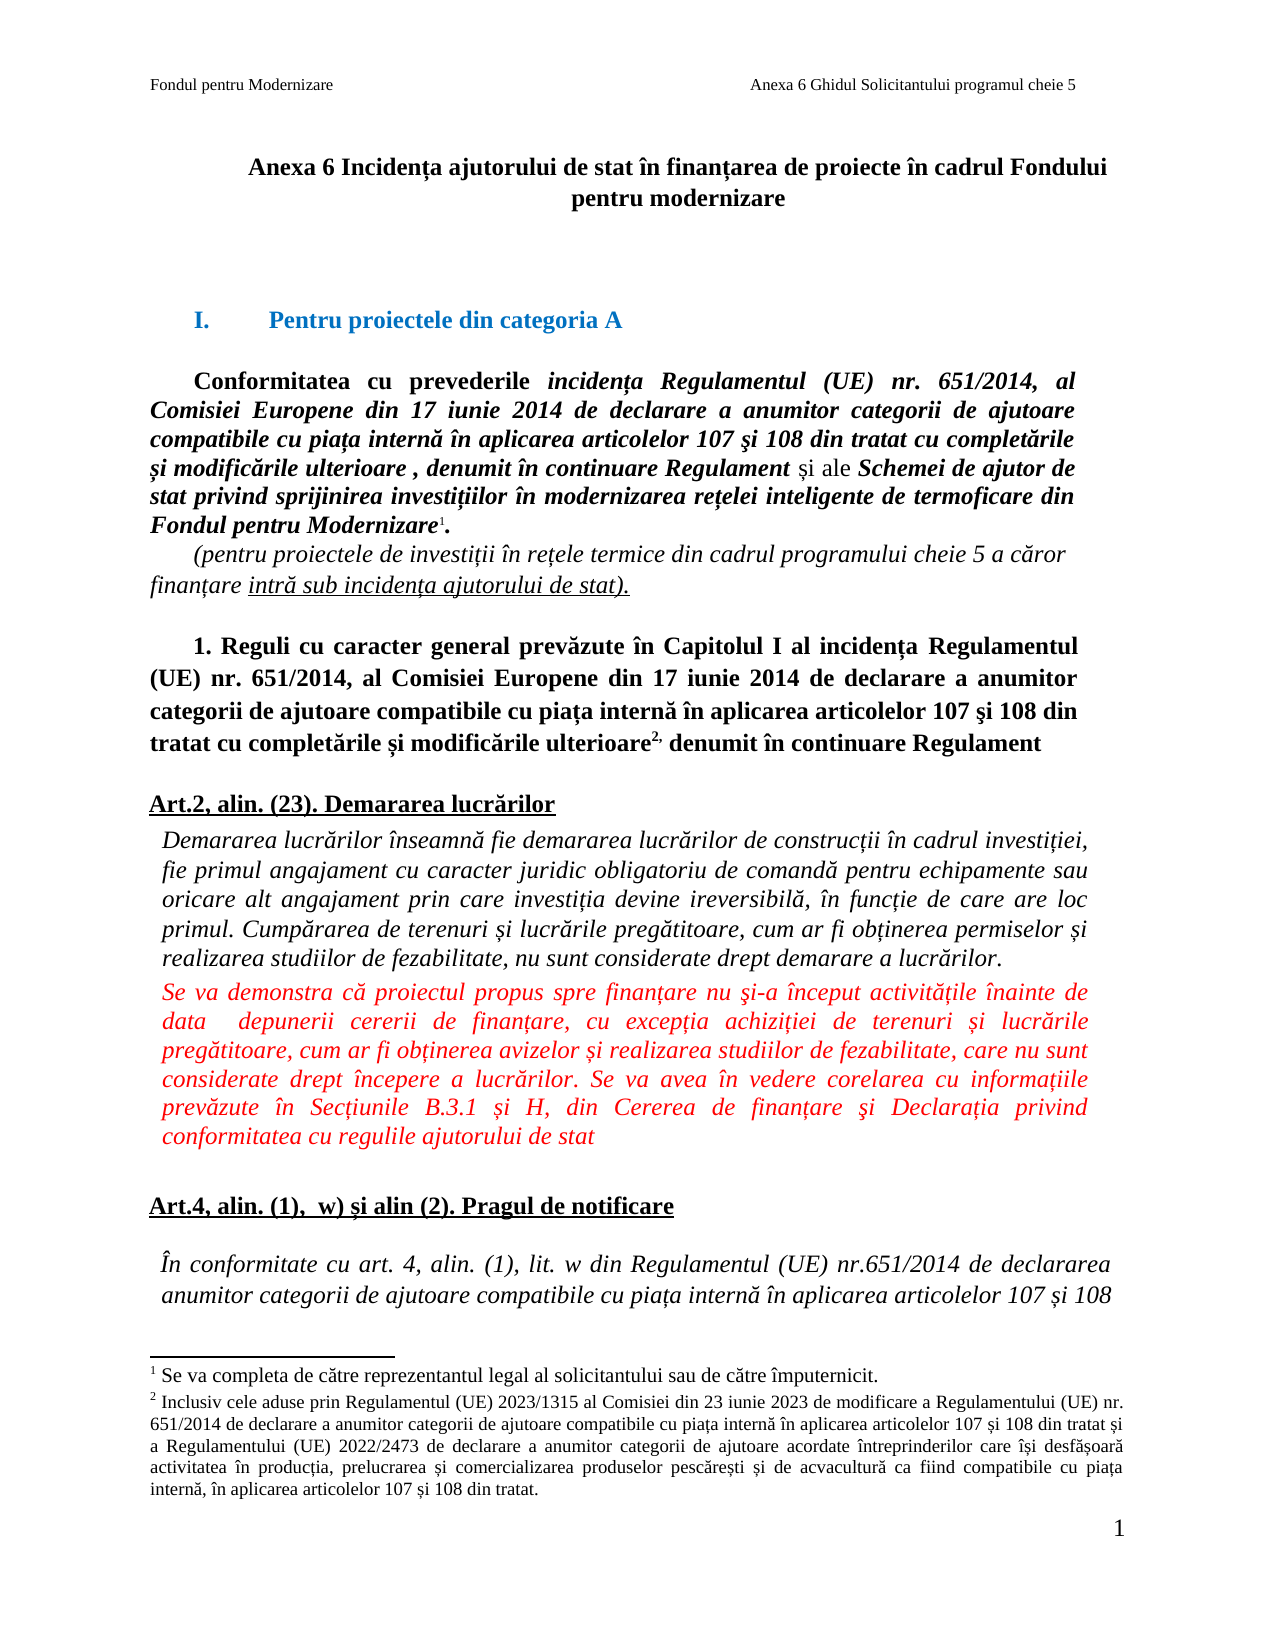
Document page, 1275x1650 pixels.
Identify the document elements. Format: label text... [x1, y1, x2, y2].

text Anexa 6 Incidența ajutorului de stat în finanțarea de proiecte în cadrul Fondului pentru modernizare [230, 152, 1125, 212]
table_cell Se va demonstra că proiectul propus spre finanțare nu şi-a început activitățile înainte de data depunerii cererii de finanțare, cu excepția achiziției de terenuri și lucrările pregătitoare, cum ar fi obținerea avizelor și realizarea studiilor de fezabilitate, care nu sunt considerate drept începere a lucrărilor. Se va avea în vedere corelarea cu informațiile prevăzute în Secțiunile B.3.1 și H, din Cererea de finanțare şi Declarația privind conformitatea cu regulile ajutorului de stat [151, 973, 1103, 1191]
text Conformitatea cu prevederile incidența Regulamentul (UE) nr. 651/2014, al Comisiei Europene din 17 iunie 2014 de declarare a anumitor categorii de ajutoare compatibile cu piața internă în aplicarea articolelor 107 şi 108 din tratat cu completările și modificările ulterioare , denumit în continuare Regulament și ale Schemei de ajutor de stat privind sprijinirea investițiilor în modernizarea rețelei inteligente de termoficare din Fondul pentru Modernizare. [150, 366, 1078, 539]
text (pentru proiectele de investiții în rețele termice din cadrul programului cheie 5 a căror finanțare intră sub incidența ajutorului de stat). [150, 539, 1078, 599]
subtitle Art.2, alin. (23). Demararea lucrărilor [148, 789, 1125, 818]
table_header Demararea lucrărilor înseamnă fie demararea lucrărilor de construcții în cadrul investiției, fie primul angajament cu caracter juridic obligatoriu de comandă pentru echipamente sau oricare alt angajament prin care investiția devine ireversibilă, în funcție de care are loc primul. Cumpărarea de terenuri și lucrările pregătitoare, cum ar fi obținerea permiselor și realizarea studiilor de fezabilitate, nu sunt considerate drept demarare a lucrărilor. [151, 821, 1103, 973]
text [160, 1249, 1115, 1308]
text 1. Reguli cu caracter general prevăzute în Capitolul I al incidența Regulamentul (UE) nr. 651/2014, al Comisiei Europene din 17 iunie 2014 de declarare a anumitor categorii de ajutoare compatibile cu piața internă în aplicarea articolelor 107 şi 108 din tratat cu completările și modificările ulterioare, denumit în continuare Regulament [149, 631, 1078, 757]
list Pentru proiectele din categoria A [193, 305, 1125, 364]
subtitle Art.4, alin. (1), w) și alin (2). Pragul de notificare [148, 1191, 1125, 1220]
